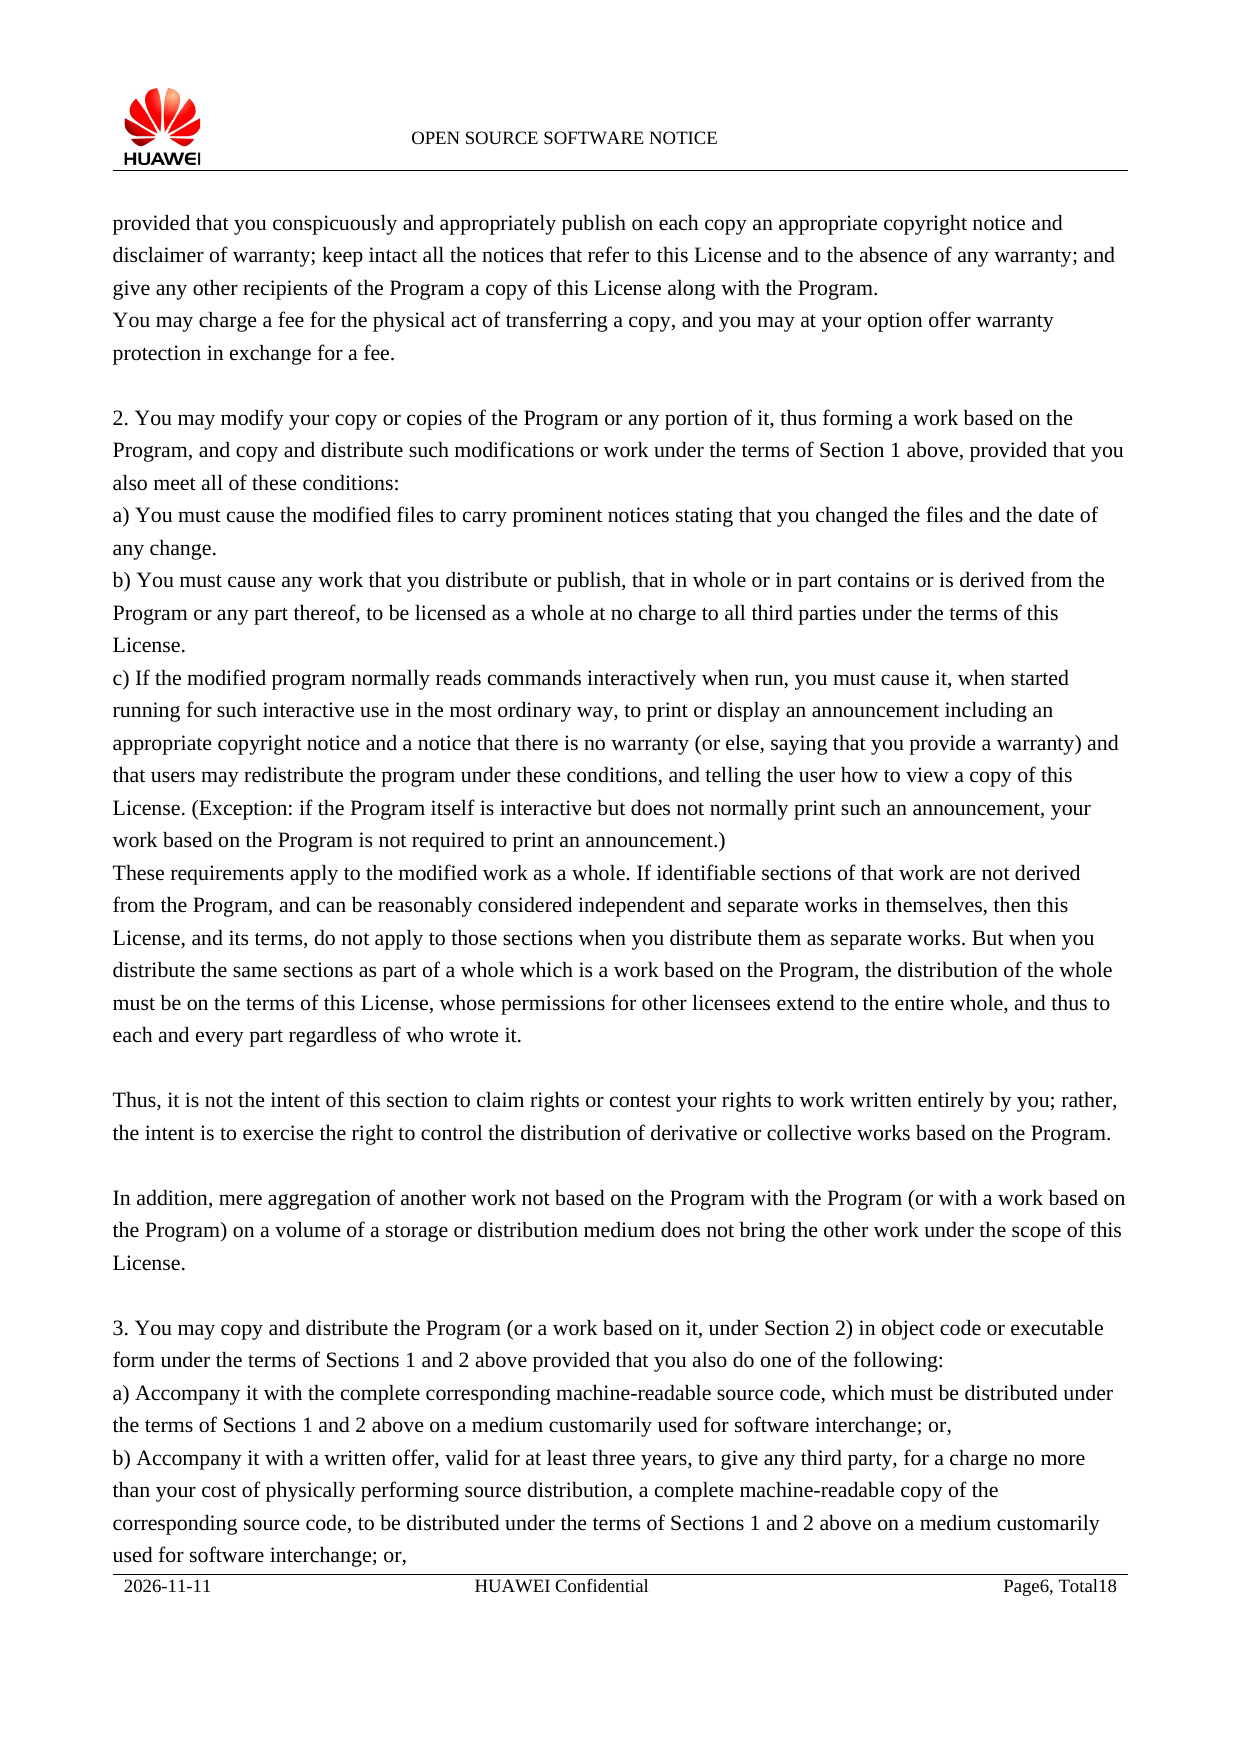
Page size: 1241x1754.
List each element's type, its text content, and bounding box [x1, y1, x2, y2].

picture [124, 88, 201, 165]
